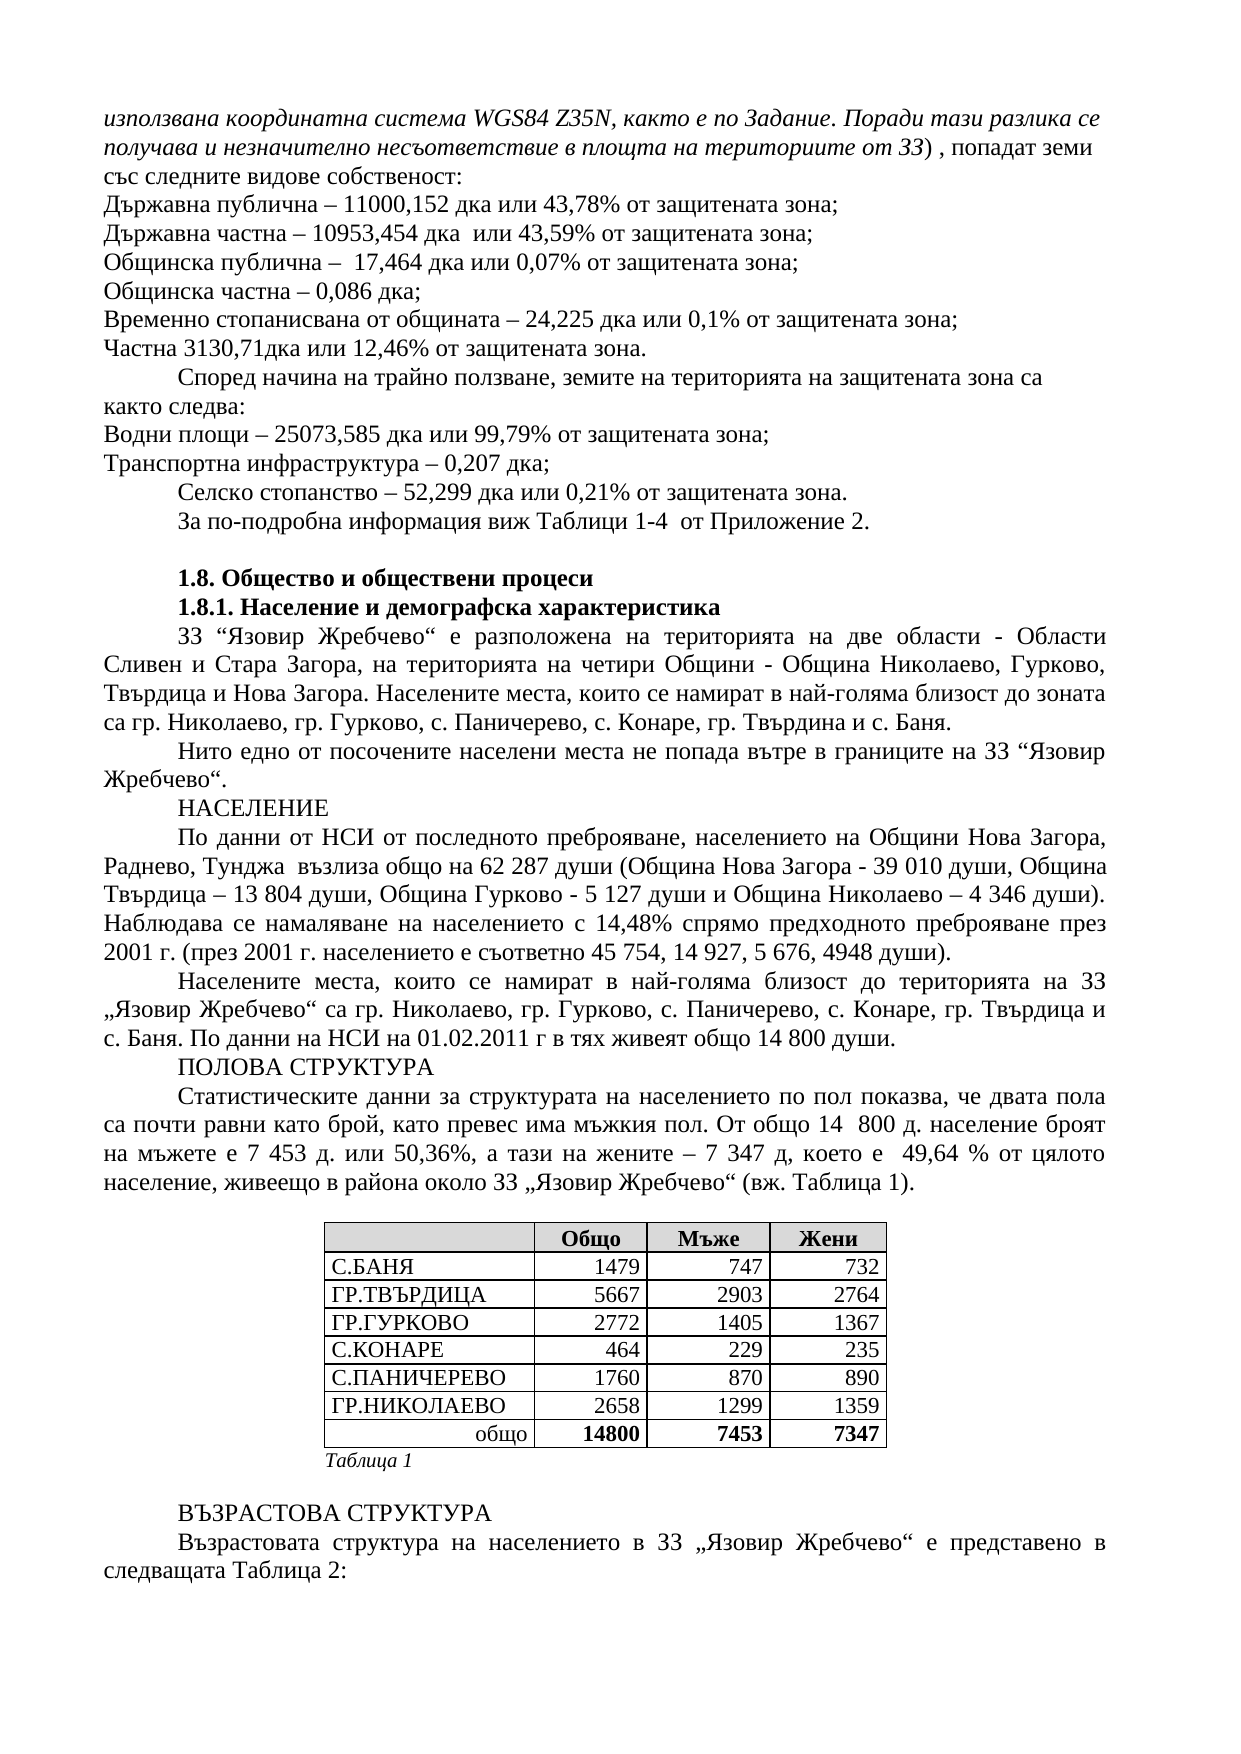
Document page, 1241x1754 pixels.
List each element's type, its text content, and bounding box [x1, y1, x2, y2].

table_cell 5667 [535, 1281, 646, 1307]
table_cell 464 [535, 1337, 646, 1363]
text Възрастовата структура на населението в ЗЗ „Язовир Жребчево“ е представено в следващата Таблица 2: [103, 1527, 1107, 1584]
table_header Жени [771, 1223, 886, 1251]
table_cell ГР.НИКОЛАЕВО [325, 1392, 534, 1419]
text ЗЗ “Язовир Жребчево“ е разположена на територията на две области - Области Сливен и Стара Загора, на територията на четири Общини - Община Николаево, Гурково, Твърдица и Нова Загора. Населените места, които се намират в най-голяма близост до зоната са гр. Николаево, гр. Гурково, с. Паничерево, с. Конаре, гр. Твърдина и с. Баня. [103, 621, 1107, 736]
text Таблица 1 [103, 1448, 1107, 1472]
table_cell 14800 [535, 1420, 646, 1447]
table_cell ГР.ТВЪРДИЦА [325, 1281, 534, 1307]
text Населените места, които се намират в най-голяма близост до територията на ЗЗ „Язовир Жребчево“ са гр. Николаево, гр. Гурково, с. Паничерево, с. Конаре, гр. Твърдица и с. Баня. По данни на НСИ на 01.02.2011 г в тях живеят общо 14 800 души. [103, 966, 1107, 1052]
table_cell общо [325, 1420, 534, 1447]
table_cell С.КОНАРЕ [325, 1337, 534, 1363]
table_cell 890 [771, 1365, 886, 1391]
table_cell 747 [648, 1253, 769, 1279]
table_cell 1367 [771, 1309, 886, 1335]
table_cell С.ПАНИЧЕРЕВО [325, 1365, 534, 1391]
table_header Мъже [648, 1223, 769, 1251]
text Според начина на трайно ползване, земите на територията на защитената зона са както следва: Водни площи – 25073,585 дка или 99,79% от защитената зона; Транспортна инфраструктура – 0,207 дка; [103, 362, 1107, 477]
table_cell 1405 [648, 1309, 769, 1335]
table_cell 229 [648, 1337, 769, 1363]
table_cell 7453 [648, 1420, 769, 1447]
text ВЪЗРАСТОВА СТРУКТУРА [103, 1498, 1107, 1527]
table_cell С.БАНЯ [325, 1253, 534, 1279]
table_cell 235 [771, 1337, 886, 1363]
table_cell 1359 [771, 1392, 886, 1419]
text НАСЕЛЕНИЕ [103, 793, 1107, 822]
table_cell 1479 [535, 1253, 646, 1279]
text Селско стопанство – 52,299 дка или 0,21% от защитената зона. [103, 477, 1107, 506]
table_header Общо [535, 1223, 646, 1251]
text 1.8. Общество и обществени процеси [103, 563, 1107, 592]
text По данни от НСИ от последното преброяване, населението на Общини Нова Загора, Раднево, Тунджа възлиза общо на 62 287 души (Община Нова Загора - 39 010 души, Община Твърдица – 13 804 души, Община Гурково - 5 127 души и Община Николаево – 4 346 души). Наблюдава се намаляване на населението с 14,48% спрямо предходното преброяване през 2001 г. (през 2001 г. населението е съответно 45 754, 14 927, 5 676, 4948 души). [103, 822, 1107, 966]
table_cell ГР.ГУРКОВО [325, 1309, 534, 1335]
text ПОЛОВА СТРУКТУРА [103, 1052, 1107, 1081]
table_cell 2658 [535, 1392, 646, 1419]
table_cell 2772 [535, 1309, 646, 1335]
table_header [325, 1223, 534, 1251]
table_cell 1760 [535, 1365, 646, 1391]
table_cell 1299 [648, 1392, 769, 1419]
table_cell 2764 [771, 1281, 886, 1307]
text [103, 103, 1107, 362]
table_cell 7347 [771, 1420, 886, 1447]
text За по-подробна информация виж Таблици 1-4 от Приложение 2. [103, 506, 1107, 534]
text Нито едно от посочените населени места не попада вътре в границите на ЗЗ “Язовир Жребчево“. [103, 736, 1107, 793]
text Статистическите данни за структурата на населението по пол показва, че двата пола са почти равни като брой, като превес има мъжкия пол. От общо 14 800 д. население броят на мъжете е 7 453 д. или 50,36%, а тази на жените – 7 347 д, което е 49,64 % от цялото население, живеещо в района около ЗЗ „Язовир Жребчево“ (вж. Таблица 1). [103, 1081, 1107, 1196]
table_cell 732 [771, 1253, 886, 1279]
text 1.8.1. Население и демографска характеристика [103, 592, 1107, 621]
table_cell 870 [648, 1365, 769, 1391]
table_cell 2903 [648, 1281, 769, 1307]
